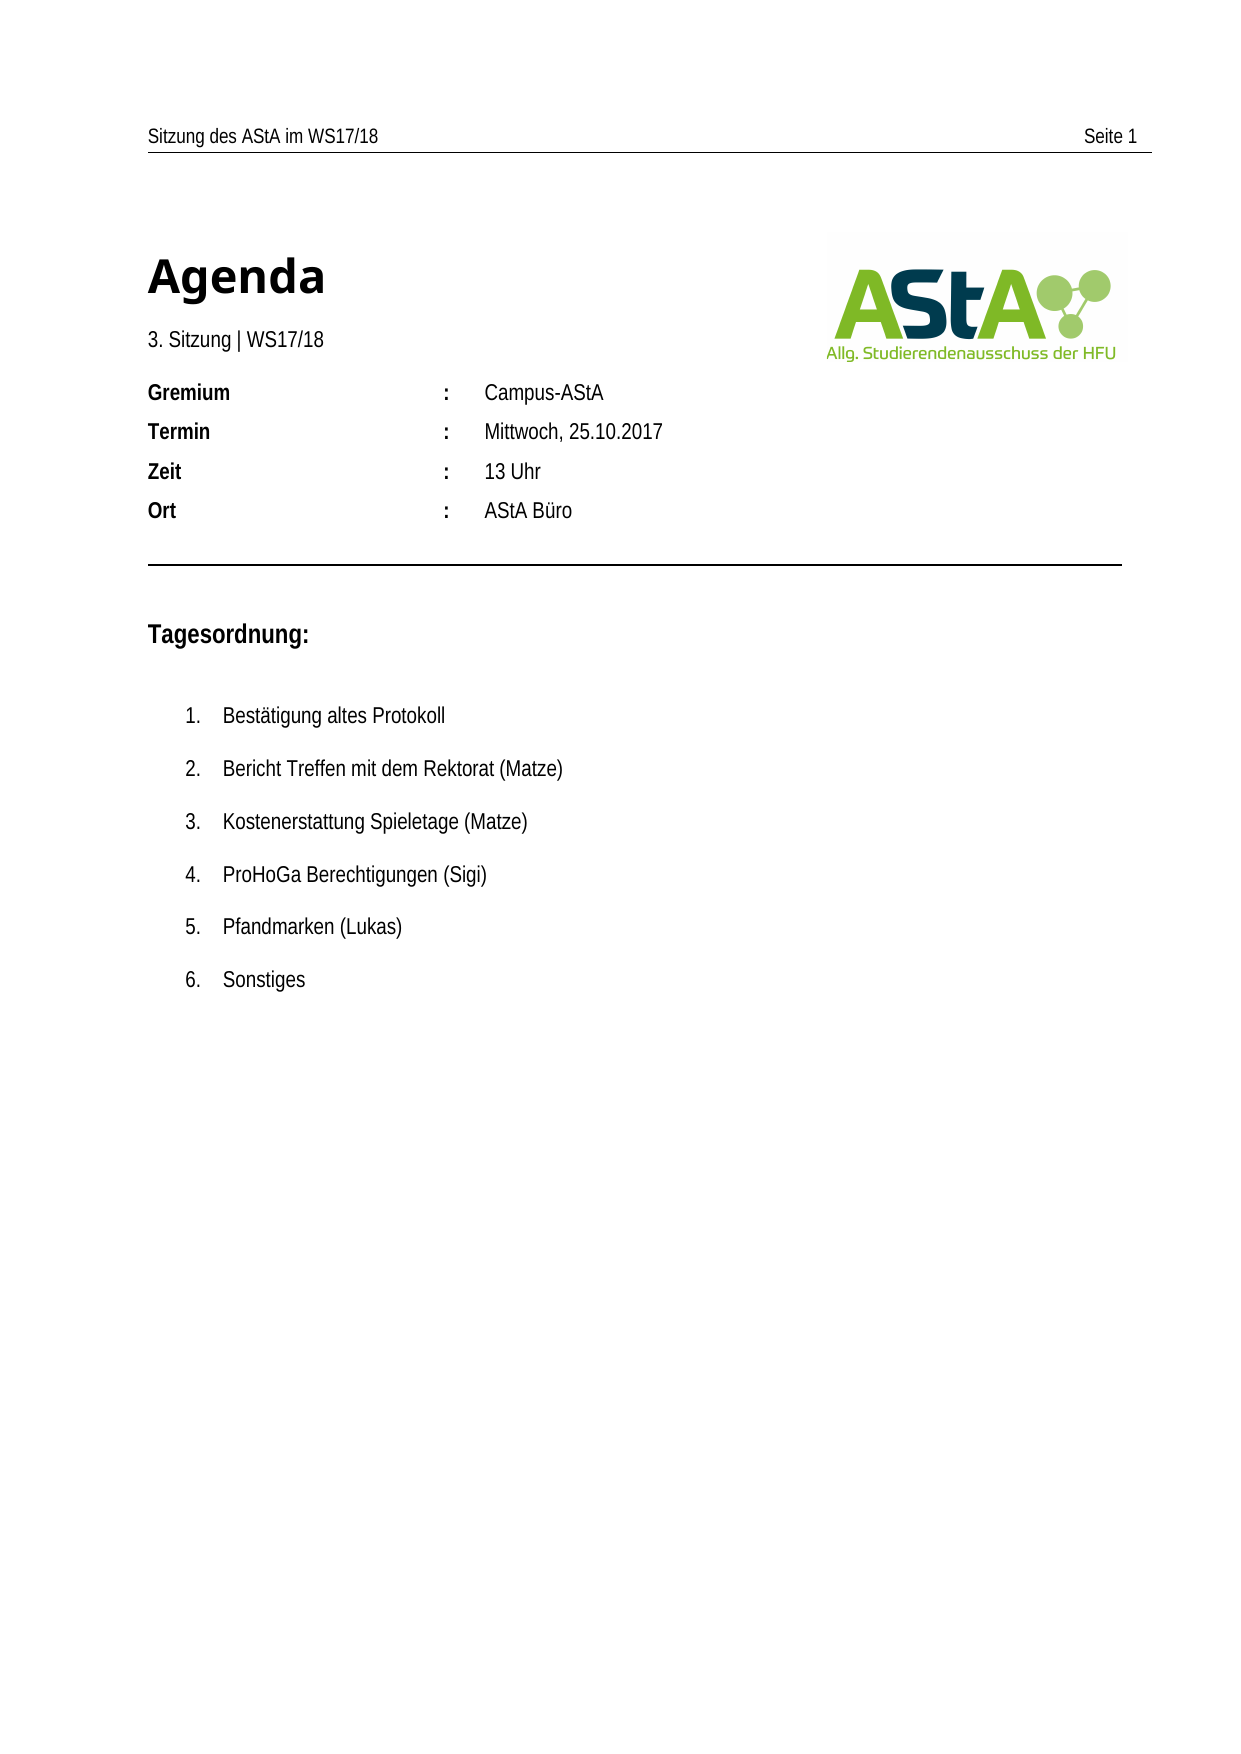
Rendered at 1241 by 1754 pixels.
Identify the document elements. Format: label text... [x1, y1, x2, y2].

text Agenda [148, 243, 826, 307]
text Termin : Mittwoch, 25.10.2017 [148, 418, 1122, 444]
list Pfandmarken (Lukas) [185, 913, 1122, 939]
list Sonstiges [185, 966, 1122, 992]
picture [826, 232, 1129, 362]
list Bericht Treffen mit dem Rektorat (Matze) [185, 755, 1122, 781]
text Tagesordnung: [148, 619, 1122, 650]
text Ort : AStA Büro [148, 497, 1122, 523]
text 3. Sitzung | WS17/18 [148, 326, 826, 352]
text Gremium : Campus-AStA [148, 379, 1122, 405]
text Zeit : 13 Uhr [148, 458, 1122, 484]
list Bestätigung altes Protokoll [185, 702, 1122, 729]
list ProHoGa Berechtigungen (Sigi) [185, 861, 1122, 887]
list Kostenerstattung Spieletage (Matze) [185, 808, 1122, 834]
